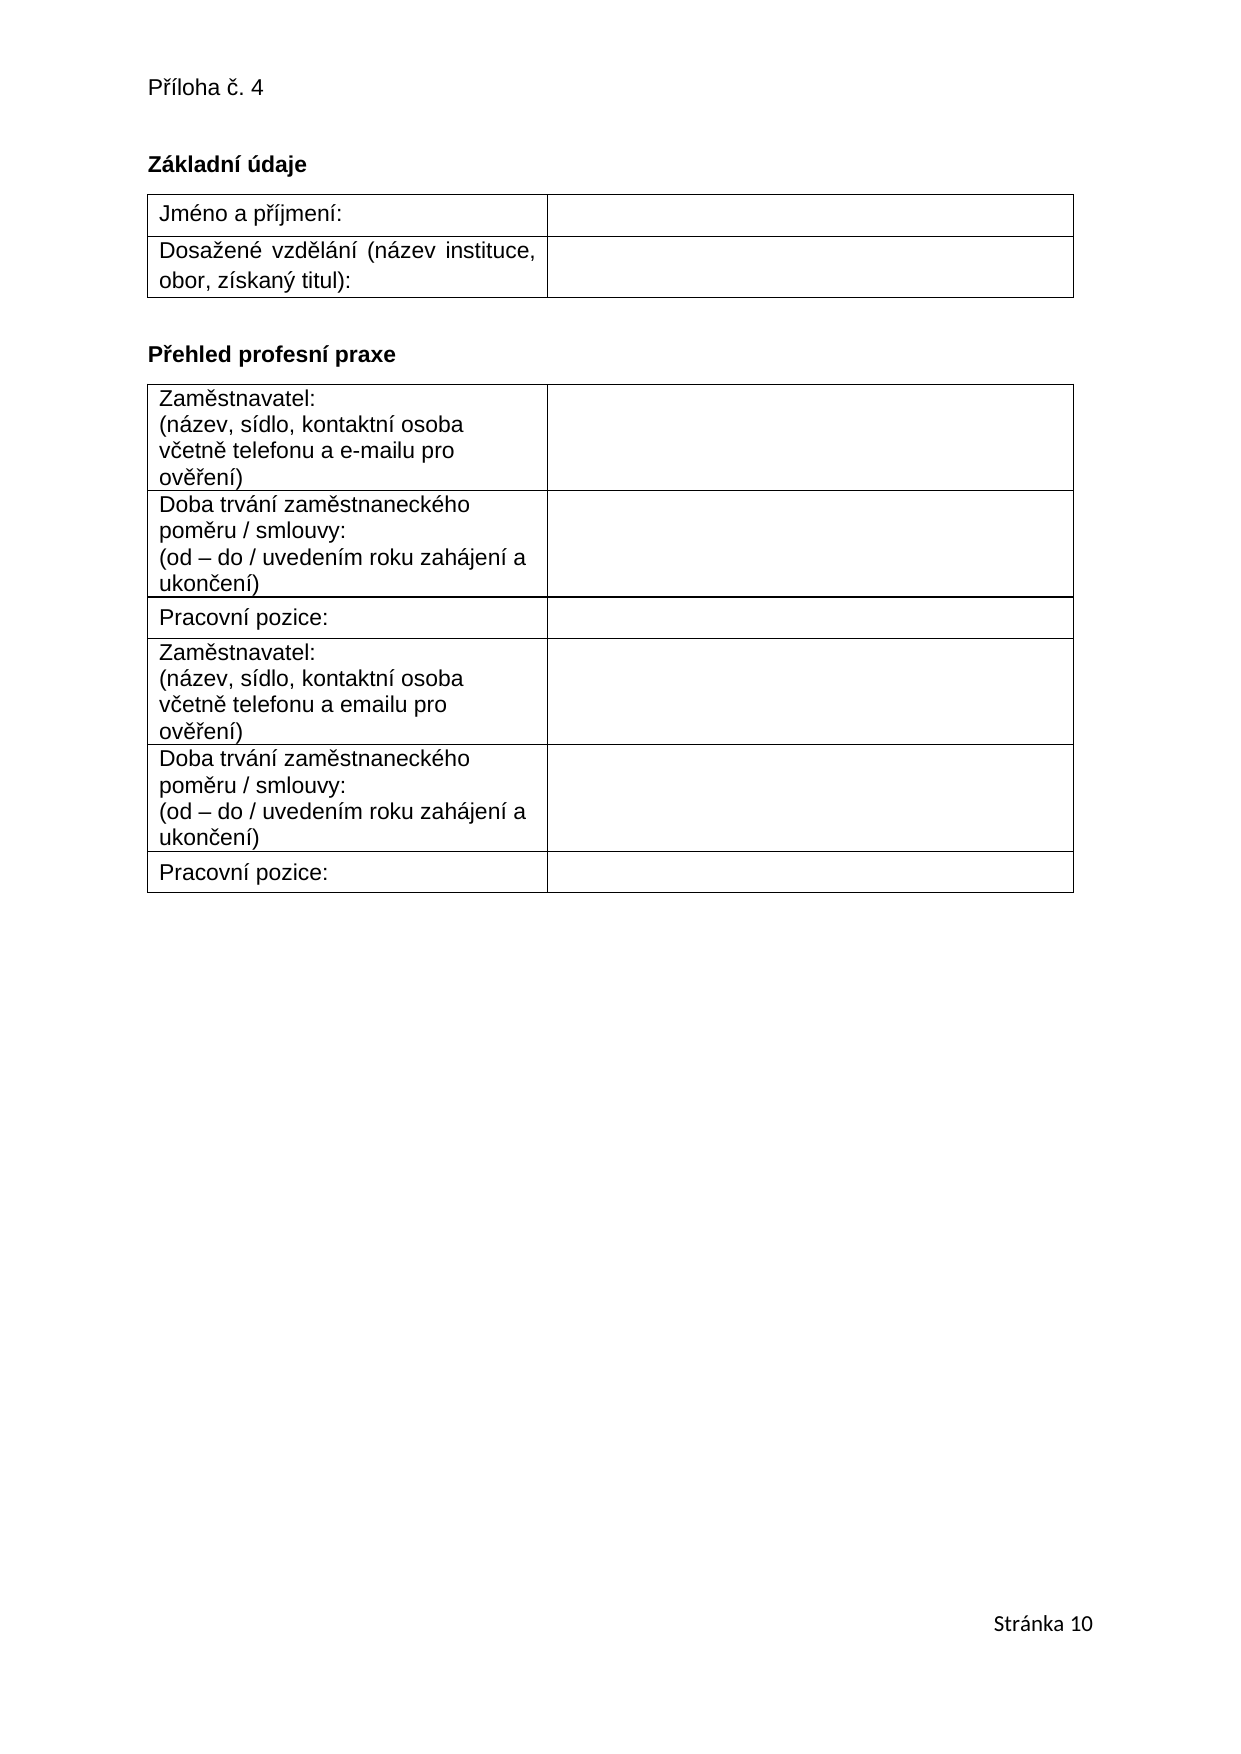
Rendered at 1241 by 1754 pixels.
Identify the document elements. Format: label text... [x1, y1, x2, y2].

table_header Zaměstnavatel: (název, sídlo, kontaktní osoba včetně telefonu a e-mailu pro ověření) [148, 385, 547, 490]
table_cell Pracovní pozice: [148, 598, 547, 638]
table_cell [548, 598, 1073, 638]
table_cell [548, 491, 1073, 596]
text Přehled profesní praxe [148, 341, 1093, 367]
text Základní údaje [148, 151, 1093, 178]
table_header [548, 195, 1073, 236]
table_header [548, 385, 1073, 490]
table_cell [548, 639, 1073, 744]
table_cell [548, 745, 1073, 851]
table_header Jméno a příjmení: [148, 195, 547, 236]
table_cell [548, 852, 1073, 892]
table_cell [548, 237, 1073, 297]
table_cell Pracovní pozice: [148, 852, 547, 892]
table_cell Zaměstnavatel: (název, sídlo, kontaktní osoba včetně telefonu a emailu pro ověření) [148, 639, 547, 744]
table_cell Doba trvání zaměstnaneckého poměru / smlouvy: (od – do / uvedením roku zahájení a ukončení) [148, 745, 547, 851]
table_cell Dosažené vzdělání (název instituce, obor, získaný titul): [148, 237, 547, 297]
table_cell Doba trvání zaměstnaneckého poměru / smlouvy: (od – do / uvedením roku zahájení a ukončení) [148, 491, 547, 596]
